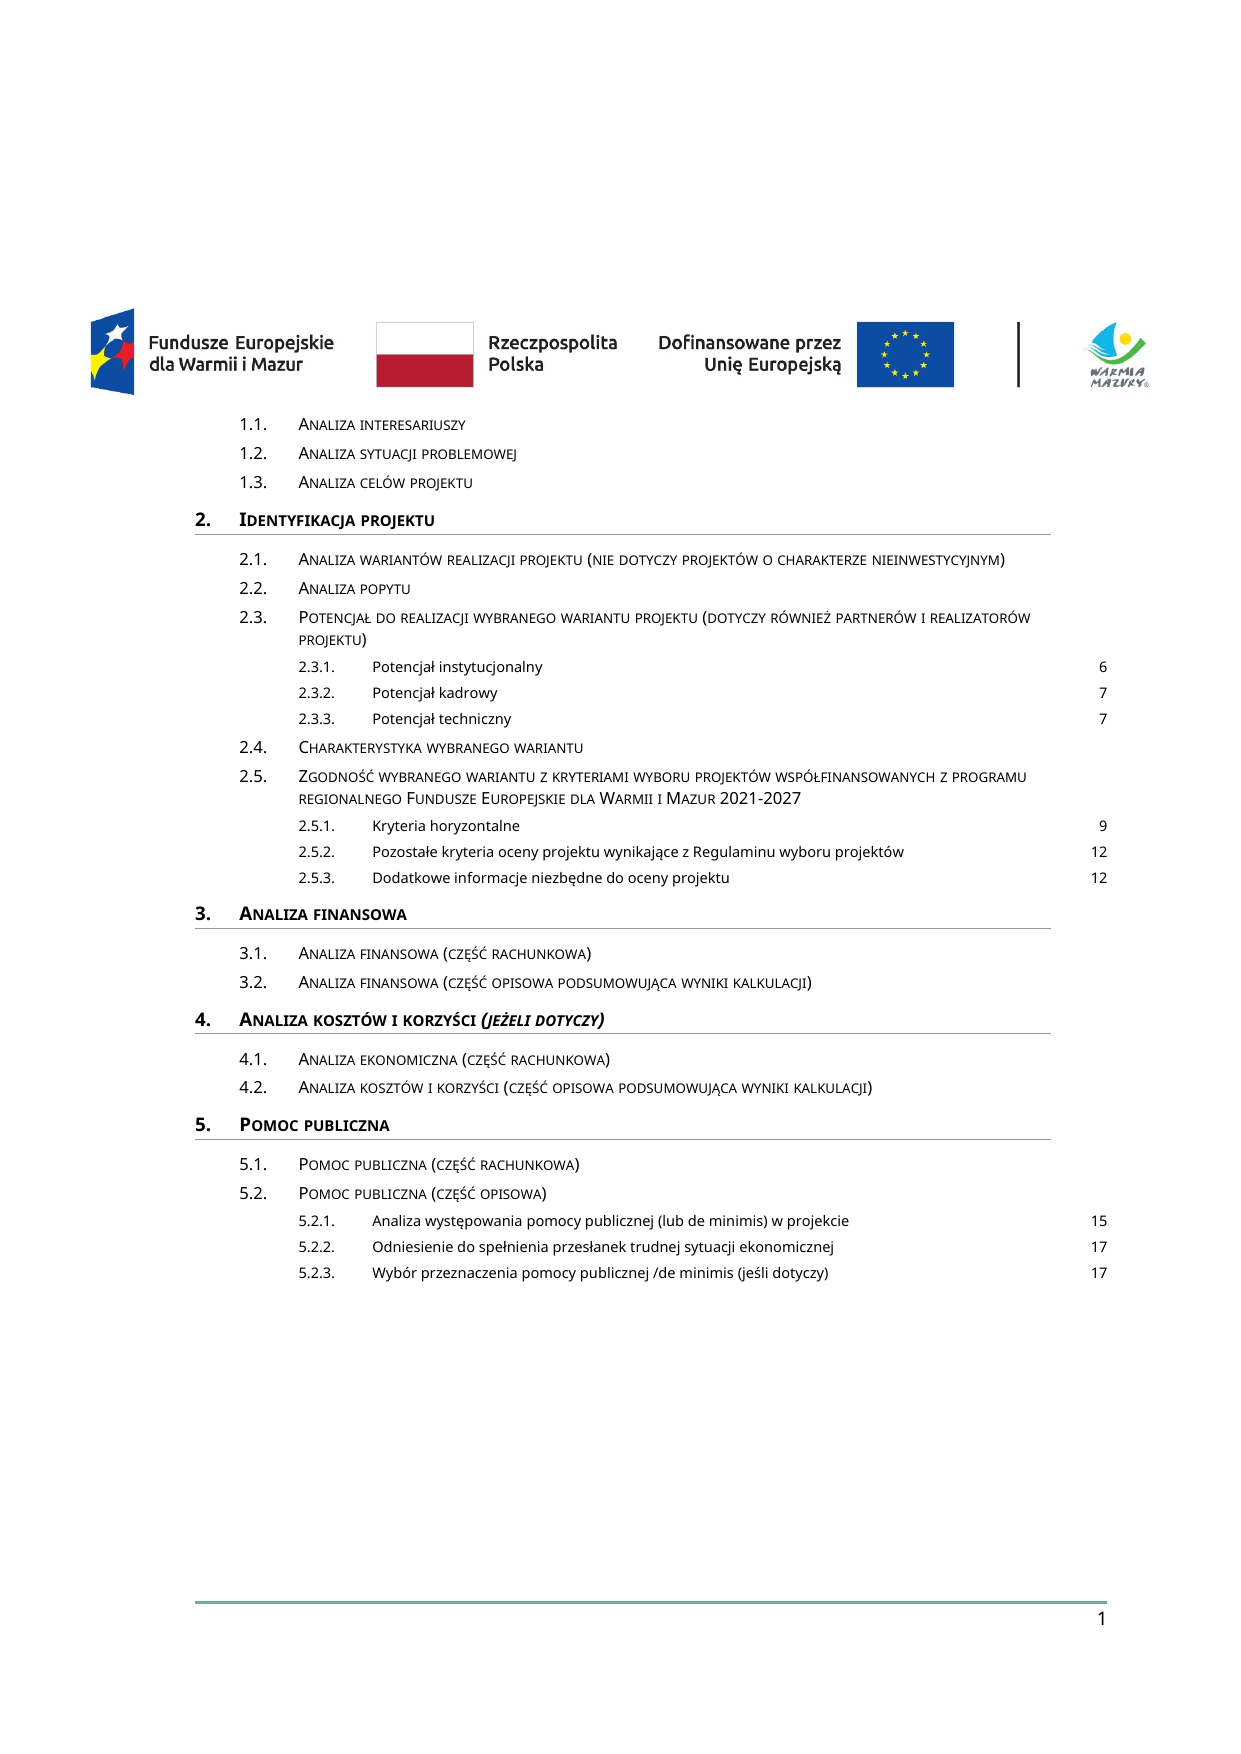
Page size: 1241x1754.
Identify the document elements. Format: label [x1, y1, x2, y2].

picture [71, 287, 1170, 416]
